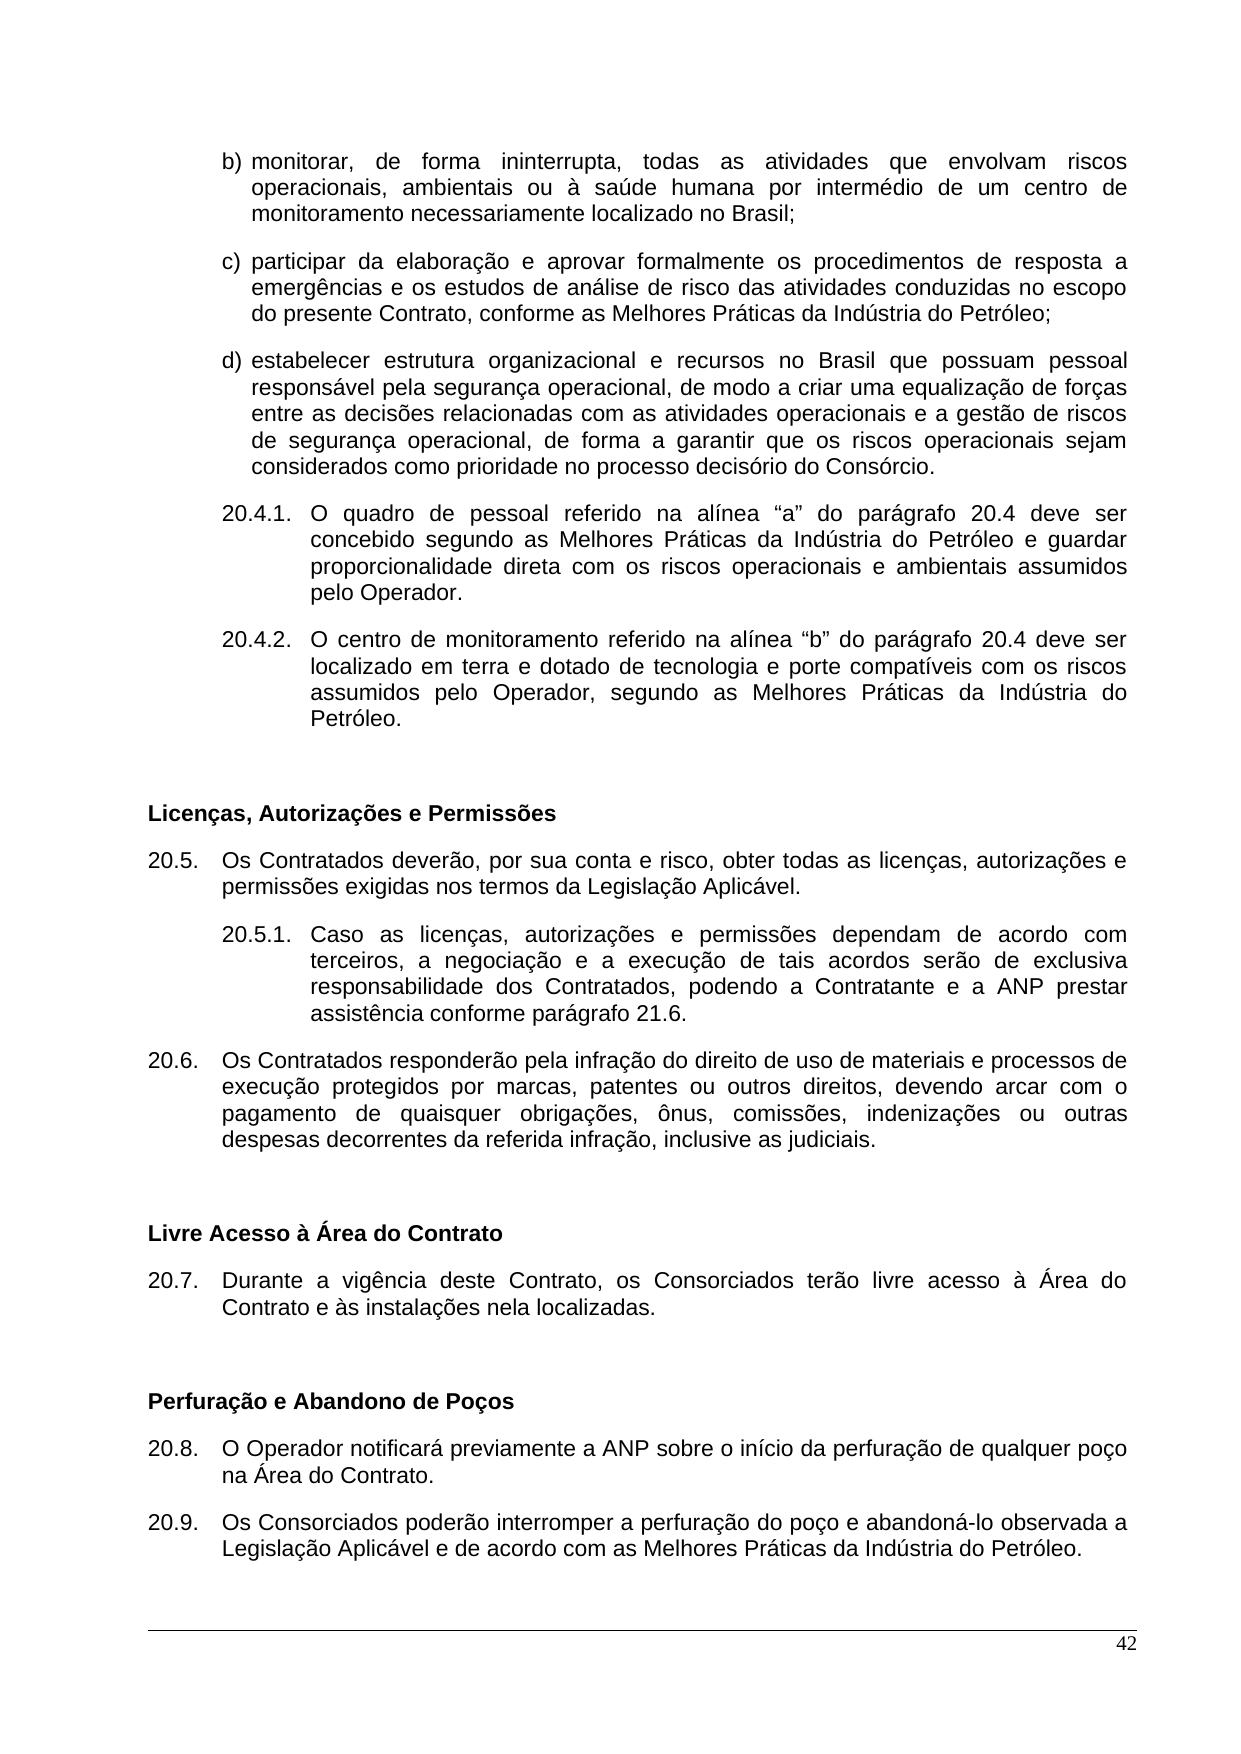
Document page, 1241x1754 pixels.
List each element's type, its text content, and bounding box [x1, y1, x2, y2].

text O Operador notificará previamente a ANP sobre o início da perfuração de qualquer poço na Área do Contrato. [148, 1435, 1128, 1488]
text Caso as licenças, autorizações e permissões dependam de acordo com terceiros, a negociação e a execução de tais acordos serão de exclusiva responsabilidade dos Contratados, podendo a Contratante e a ANP prestar assistência conforme parágrafo 21.6. [222, 921, 1128, 1026]
text O centro de monitoramento referido na alínea “b” do parágrafo 20.4 deve ser localizado em terra e dotado de tecnologia e porte compatíveis com os riscos assumidos pelo Operador, segundo as Melhores Práticas da Indústria do Petróleo. [222, 626, 1128, 732]
text Livre Acesso à Área do Contrato [148, 1220, 1128, 1247]
list participar da elaboração e aprovar formalmente os procedimentos de resposta a emergências e os estudos de análise de risco das atividades conduzidas no escopo do presente Contrato, conforme as Melhores Práticas da Indústria do Petróleo; [222, 248, 1128, 327]
list monitorar, de forma ininterrupta, todas as atividades que envolvam riscos operacionais, ambientais ou à saúde humana por intermédio de um centro de monitoramento necessariamente localizado no Brasil; [222, 148, 1128, 227]
text O quadro de pessoal referido na alínea “a” do parágrafo 20.4 deve ser concebido segundo as Melhores Práticas da Indústria do Petróleo e guardar proporcionalidade direta com os riscos operacionais e ambientais assumidos pelo Operador. [222, 500, 1128, 606]
text Licenças, Autorizações e Permissões [148, 800, 1128, 826]
text Os Contratados responderão pela infração do direito de uso de materiais e processos de execução protegidos por marcas, patentes ou outros direitos, devendo arcar com o pagamento de quaisquer obrigações, ônus, comissões, indenizações ou outras despesas decorrentes da referida infração, inclusive as judiciais. [148, 1047, 1128, 1152]
text Durante a vigência deste Contrato, os Consorciados terão livre acesso à Área do Contrato e às instalações nela localizadas. [148, 1267, 1128, 1320]
list estabelecer estrutura organizacional e recursos no Brasil que possuam pessoal responsável pela segurança operacional, de modo a criar uma equalização de forças entre as decisões relacionadas com as atividades operacionais e a gestão de riscos de segurança operacional, de forma a garantir que os riscos operacionais sejam considerados como prioridade no processo decisório do Consórcio. [222, 347, 1128, 479]
text Perfuração e Abandono de Poços [148, 1388, 1128, 1414]
text Os Consorciados poderão interromper a perfuração do poço e abandoná-lo observada a Legislação Aplicável e de acordo com as Melhores Práticas da Indústria do Petróleo. [148, 1509, 1128, 1562]
text Os Contratados deverão, por sua conta e risco, obter todas as licenças, autorizações e permissões exigidas nos termos da Legislação Aplicável. [148, 847, 1128, 900]
